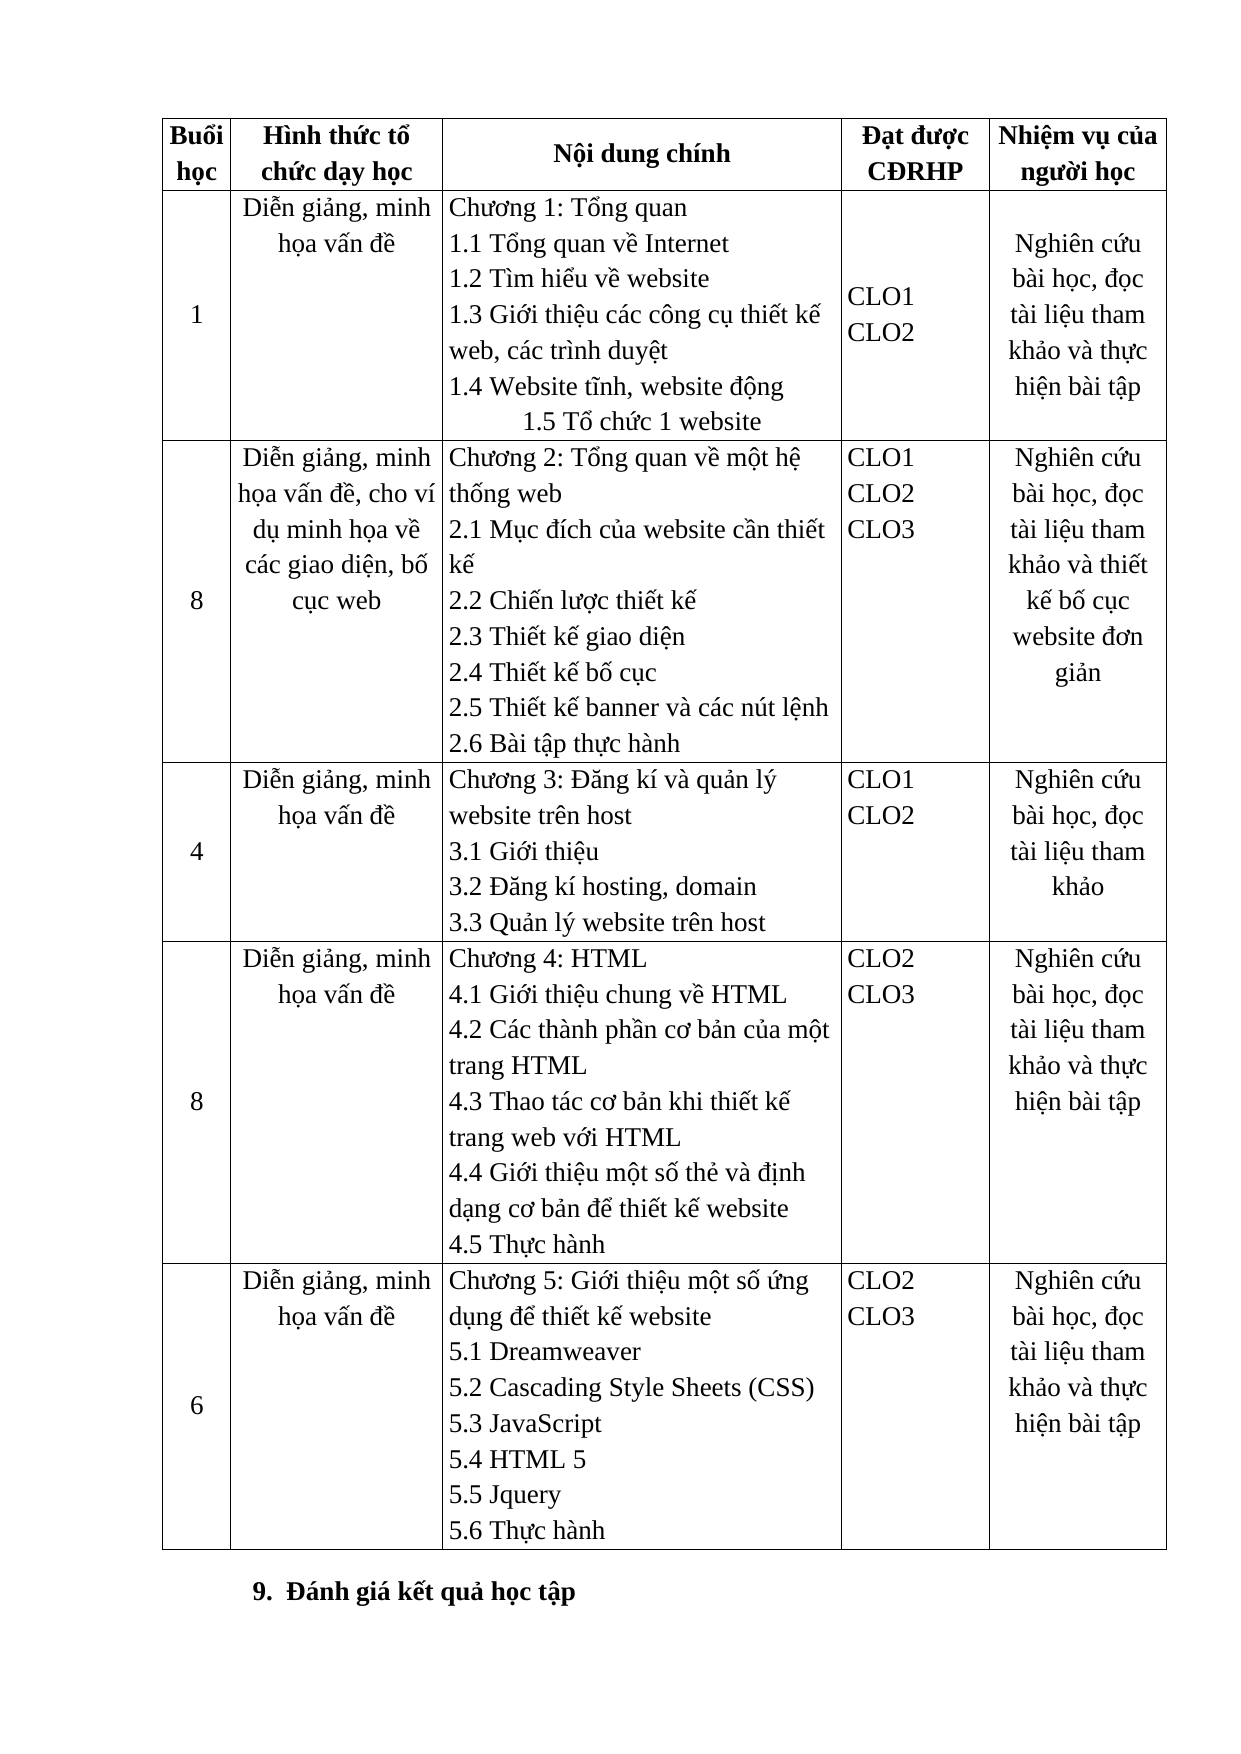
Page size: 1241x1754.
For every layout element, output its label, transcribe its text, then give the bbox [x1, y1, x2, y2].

text 9. Đánh giá kết quả học tập [177, 1575, 1152, 1606]
table_cell 4 [163, 763, 230, 941]
table_cell Chương 1: Tổng quan 1.1 Tổng quan về Internet 1.2 Tìm hiểu về website 1.3 Giới thiệu các công cụ thiết kế web, các trình duyệt 1.4 Website tĩnh, website động 1.5 Tổ chức 1 website [443, 191, 841, 440]
table_cell Diễn giảng, minh họa vấn đề [231, 942, 442, 1263]
table_cell Diễn giảng, minh họa vấn đề [231, 1264, 442, 1549]
table_cell 8 [163, 441, 230, 762]
table_cell CLO1 CLO2 CLO3 [842, 441, 989, 762]
table_header Hình thức tổ chức dạy học [231, 119, 442, 190]
table_cell Diễn giảng, minh họa vấn đề [231, 191, 442, 440]
table_cell 8 [163, 942, 230, 1263]
table_cell CLO1 CLO2 [842, 191, 989, 440]
table_cell Diễn giảng, minh họa vấn đề, cho ví dụ minh họa về các giao diện, bố cục web [231, 441, 442, 762]
table_header Đạt được CĐRHP [842, 119, 989, 190]
table_cell CLO2 CLO3 [842, 942, 989, 1263]
table_cell Nghiên cứu bài học, đọc tài liệu tham khảo và thực hiện bài tập [990, 191, 1166, 440]
table_cell Chương 3: Đăng kí và quản lý website trên host 3.1 Giới thiệu 3.2 Đăng kí hosting, domain 3.3 Quản lý website trên host [443, 763, 841, 941]
table_cell Chương 4: HTML 4.1 Giới thiệu chung về HTML 4.2 Các thành phần cơ bản của một trang HTML 4.3 Thao tác cơ bản khi thiết kế trang web với HTML 4.4 Giới thiệu một số thẻ và định dạng cơ bản để thiết kế website 4.5 Thực hành [443, 942, 841, 1263]
table_cell CLO2 CLO3 [842, 1264, 989, 1549]
table_cell CLO1 CLO2 [842, 763, 989, 941]
table_cell Chương 2: Tổng quan về một hệ thống web 2.1 Mục đích của website cần thiết kế 2.2 Chiến lược thiết kế 2.3 Thiết kế giao diện 2.4 Thiết kế bố cục 2.5 Thiết kế banner và các nút lệnh 2.6 Bài tập thực hành [443, 441, 841, 762]
table_cell 1 [163, 191, 230, 440]
table_cell Chương 5: Giới thiệu một số ứng dụng để thiết kế website 5.1 Dreamweaver 5.2 Cascading Style Sheets (CSS) 5.3 JavaScript 5.4 HTML 5 5.5 Jquery 5.6 Thực hành [443, 1264, 841, 1549]
table_cell Nghiên cứu bài học, đọc tài liệu tham khảo và thiết kế bố cục website đơn giản [990, 441, 1166, 762]
table_cell Diễn giảng, minh họa vấn đề [231, 763, 442, 941]
table_cell 6 [163, 1264, 230, 1549]
table_header Nội dung chính [443, 119, 841, 190]
table_cell Nghiên cứu bài học, đọc tài liệu tham khảo và thực hiện bài tập [990, 942, 1166, 1263]
table_cell Nghiên cứu bài học, đọc tài liệu tham khảo và thực hiện bài tập [990, 1264, 1166, 1549]
table_header Nhiệm vụ của người học [990, 119, 1166, 190]
table_cell Nghiên cứu bài học, đọc tài liệu tham khảo [990, 763, 1166, 941]
table_header Buổi học [163, 119, 230, 190]
